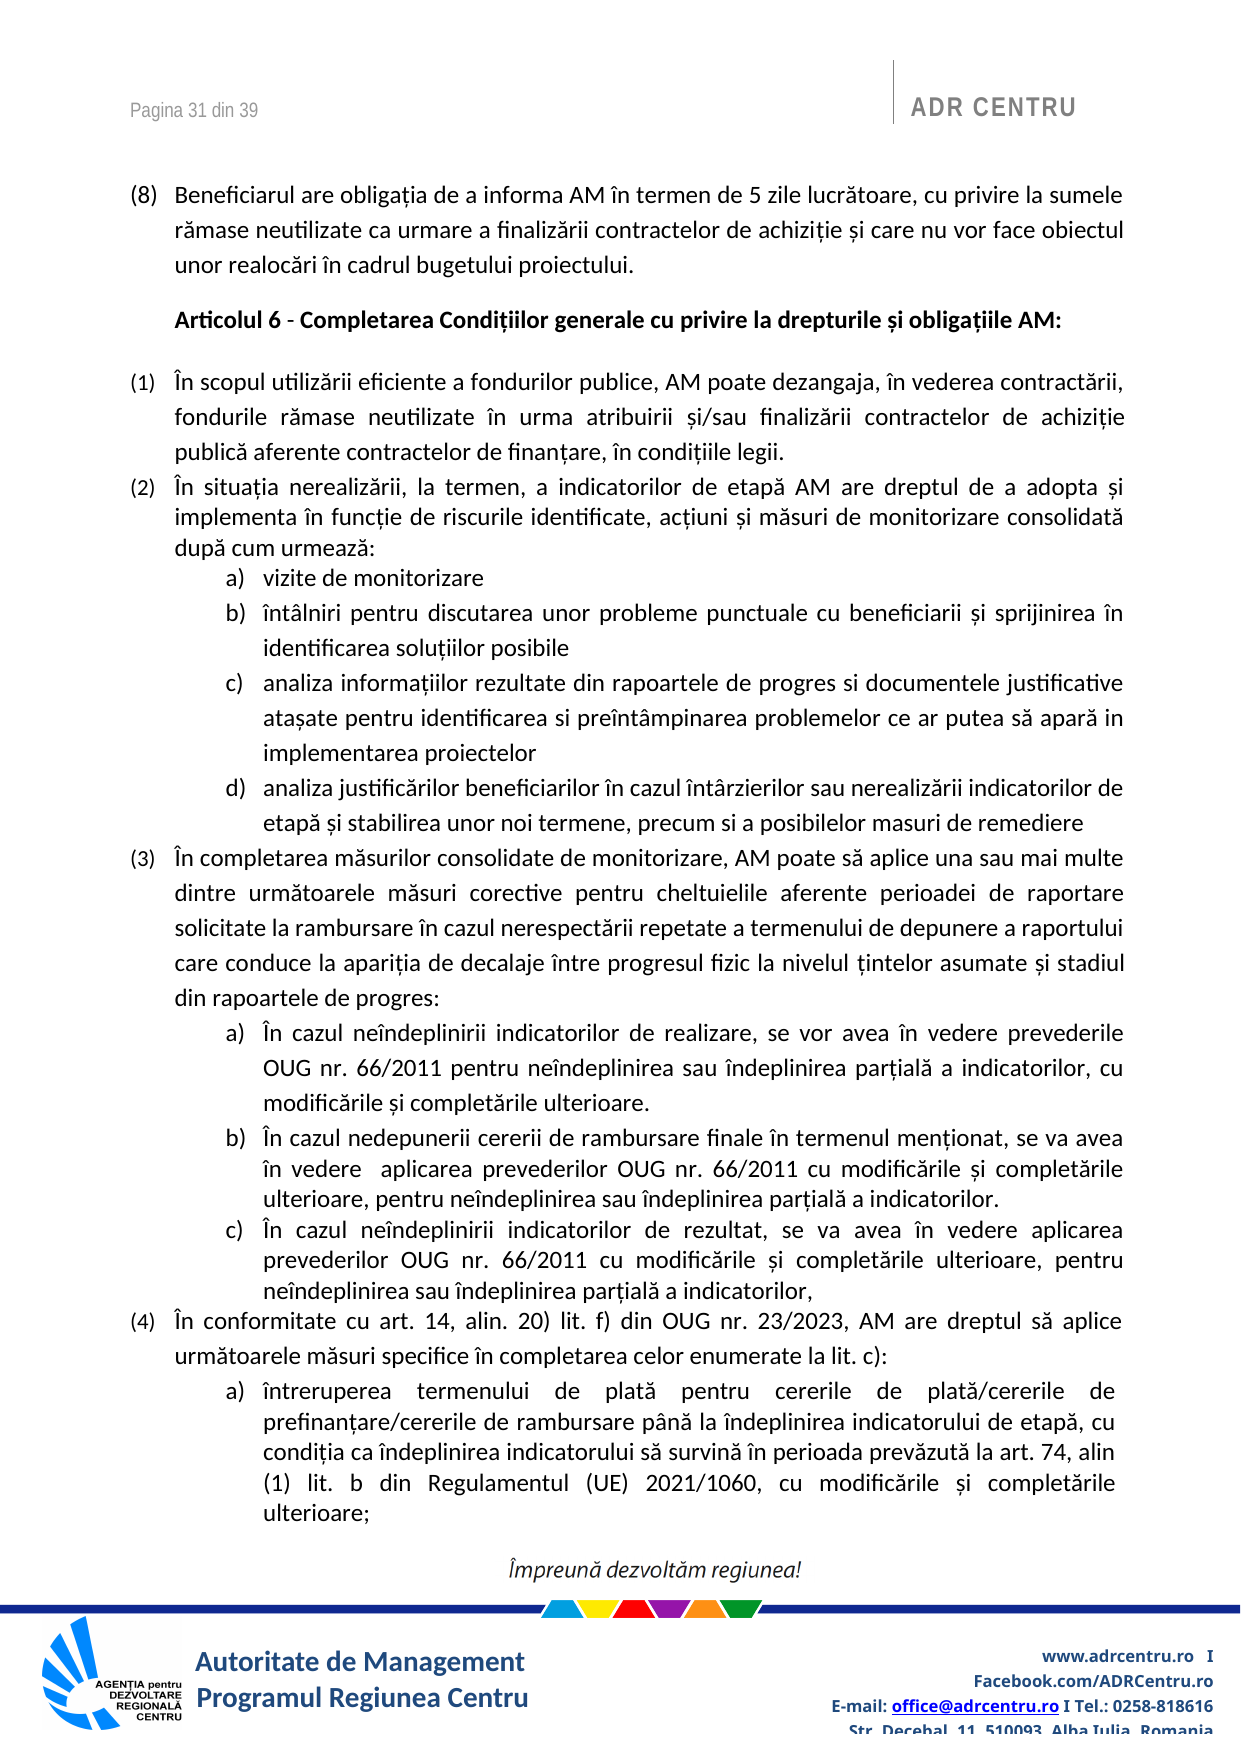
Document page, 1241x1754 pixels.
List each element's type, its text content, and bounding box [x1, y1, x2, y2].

text Articolul 6 - Completarea Condițiilor generale cu privire la drepturile și obligațiile AM: [174, 304, 1125, 335]
list În cazul neîndeplinirii indicatorilor de rezultat, se va avea în vedere aplicarea prevederilor OUG nr. 66/2011 cu modificările și completările ulterioare, pentru neîndeplinirea sau îndeplinirea parțială a indicatorilor, [225, 1214, 1125, 1305]
list În scopul utilizării eficiente a fondurilor publice, AM poate dezangaja, în vederea contractării, fondurile rămase neutilizate în urma atribuirii şi/sau finalizării contractelor de achiziţie publică aferente contractelor de finanţare, în condiţiile legii. [130, 366, 1125, 466]
list întreruperea termenului de plată pentru cererile de plată/cererile de prefinanțare/cererile de rambursare până la îndeplinirea indicatorului de etapă, cu condiția ca îndeplinirea indicatorului să survină în perioada prevăzută la art. 74, alin (1) lit. b din Regulamentul (UE) 2021/1060, cu modificările și completările ulterioare; [225, 1375, 1117, 1528]
list În situaţia nerealizării, la termen, a indicatorilor de etapă AM are dreptul de a adopta și implementa în funcţie de riscurile identificate, acţiuni şi măsuri de monitorizare consolidată după cum urmează: [130, 471, 1125, 562]
list întâlniri pentru discutarea unor probleme punctuale cu beneficiarii și sprijinirea în identificarea soluțiilor posibile [225, 597, 1125, 663]
list În cazul nedepunerii cererii de rambursare finale în termenul menționat, se va avea în vedere aplicarea prevederilor OUG nr. 66/2011 cu modificările și completările ulterioare, pentru neîndeplinirea sau îndeplinirea parțială a indicatorilor. [225, 1122, 1125, 1214]
list Beneficiarul are obligația de a informa AM în termen de 5 zile lucrătoare, cu privire la sumele rămase neutilizate ca urmare a finalizării contractelor de achiziţie şi care nu vor face obiectul unor realocări în cadrul bugetului proiectului. [130, 179, 1125, 279]
list analiza informațiilor rezultate din rapoartele de progres si documentele justificative atașate pentru identificarea si preîntâmpinarea problemelor ce ar putea să apară in implementarea proiectelor [225, 667, 1125, 768]
list În conformitate cu art. 14, alin. 20) lit. f) din OUG nr. 23/2023, AM are dreptul să aplice următoarele măsuri specifice în completarea celor enumerate la lit. c): [130, 1305, 1125, 1371]
list vizite de monitorizare [225, 562, 1125, 593]
picture [495, 1556, 814, 1583]
picture [574, 1600, 1241, 1618]
list analiza justificărilor beneficiarilor în cazul întârzierilor sau nerealizării indicatorilor de etapă și stabilirea unor noi termene, precum si a posibilelor masuri de remediere [225, 772, 1125, 838]
list În cazul neîndeplinirii indicatorilor de realizare, se vor avea în vedere prevederile OUG nr. 66/2011 pentru neîndeplinirea sau îndeplinirea parțială a indicatorilor, cu modificările și completările ulterioare. [225, 1017, 1125, 1118]
list În completarea măsurilor consolidate de monitorizare, AM poate să aplice una sau mai multe dintre următoarele măsuri corective pentru cheltuielile aferente perioadei de raportare solicitate la rambursare în cazul nerespectării repetate a termenului de depunere a raportului care conduce la apariţia de decalaje între progresul fizic la nivelul ţintelor asumate şi stadiul din rapoartele de progres: [130, 842, 1125, 1013]
picture [0, 1600, 550, 1730]
